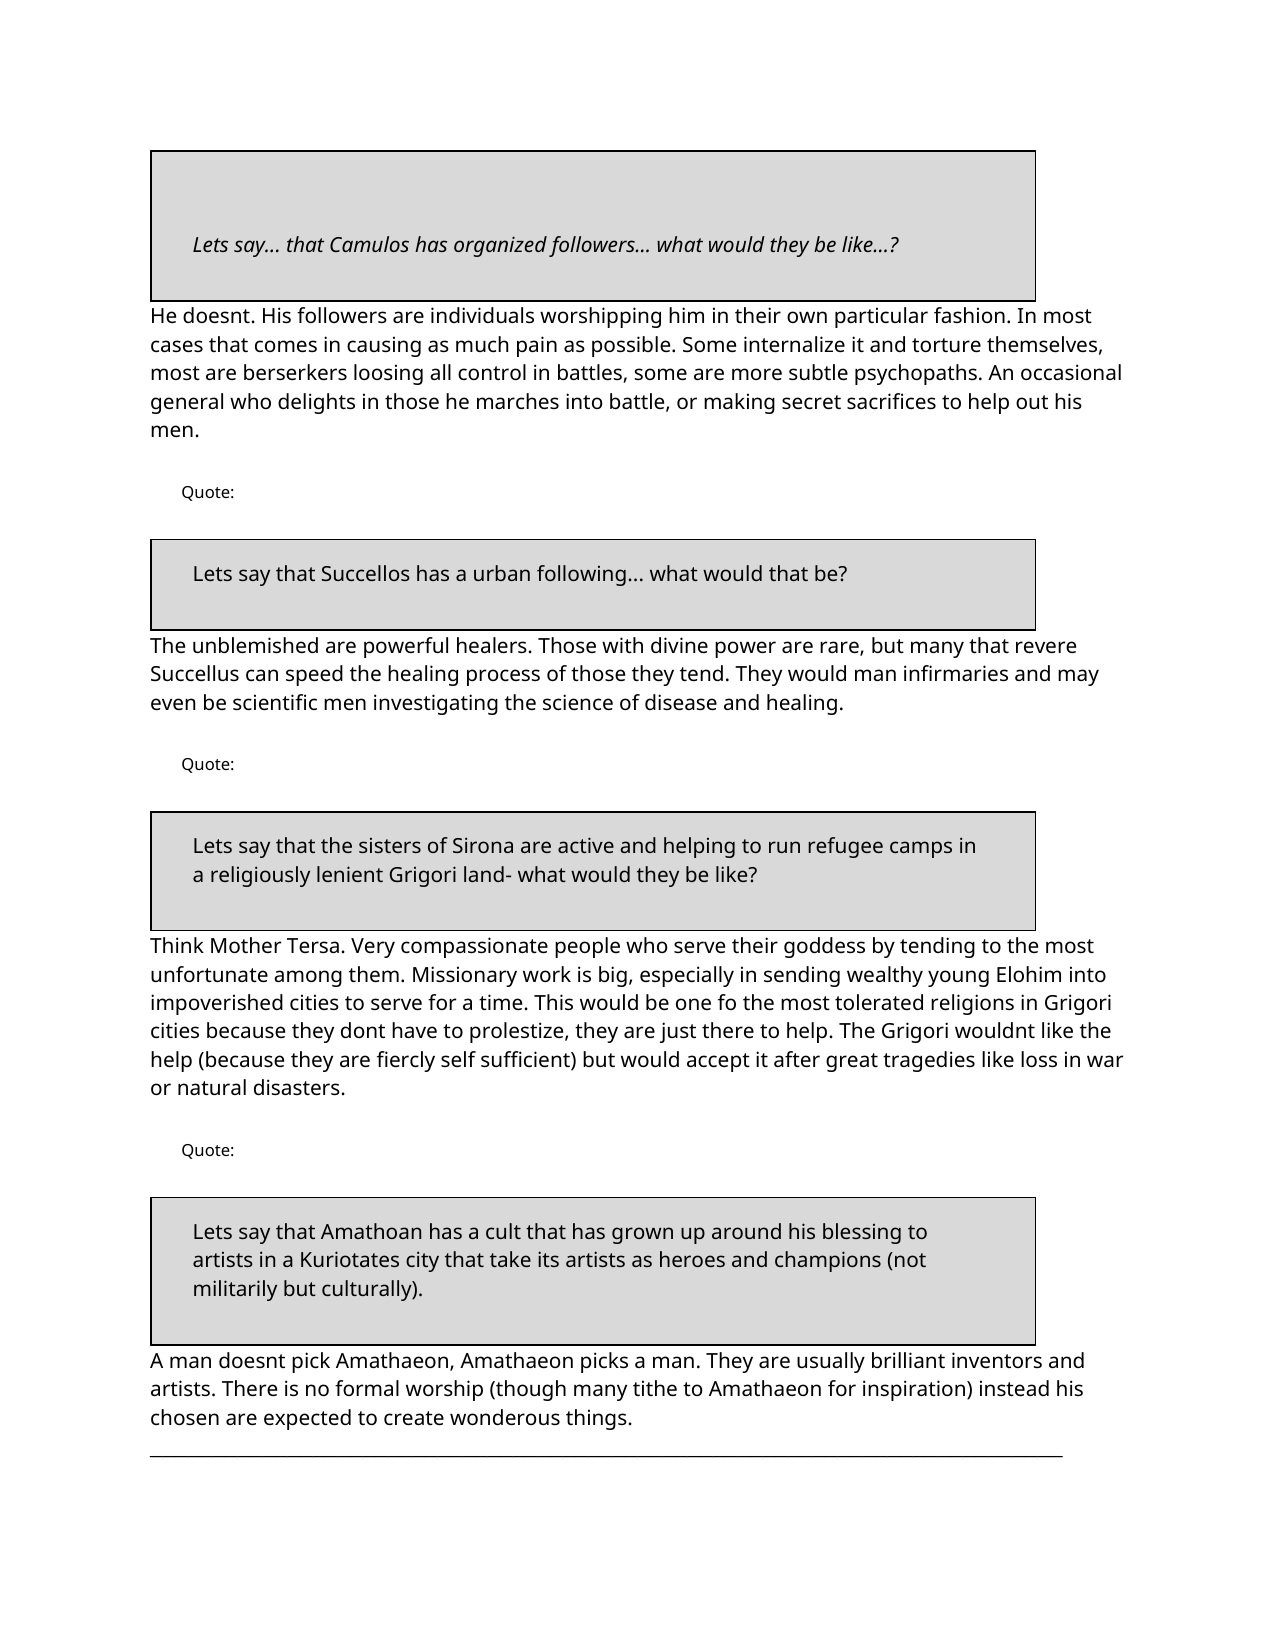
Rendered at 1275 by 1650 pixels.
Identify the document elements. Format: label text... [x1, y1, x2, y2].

text He doesnt. His followers are individuals worshipping him in their own particular fashion. In most cases that comes in causing as much pain as possible. Some internalize it and torture themselves, most are berserkers loosing all control in battles, some are more subtle psychopaths. An occasional general who delights in those he marches into battle, or making secret sacrifices to help out his men. [150, 302, 1125, 444]
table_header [152, 152, 1035, 300]
text A man doesnt pick Amathaeon, Amathaeon picks a man. They are usually brilliant inventors and artists. There is no formal worship (though many tithe to Amathaeon for inspiration) instead his chosen are expected to create wonderous things. [150, 1346, 1125, 1431]
text Quote: [181, 481, 1094, 503]
text The unblemished are powerful healers. Those with divine power are rare, but many that revere Succellus can speed the healing process of those they tend. They would man infirmaries and may even be scientific men investigating the science of disease and healing. [150, 631, 1125, 716]
table_header Lets say that Succellos has a urban following... what would that be? [152, 540, 1035, 629]
text Quote: [181, 753, 1094, 776]
table_header Lets say that the sisters of Sirona are active and helping to run refugee camps in a religiously lenient Grigori land- what would they be like? [152, 813, 1035, 930]
table_header Lets say that Amathoan has a cult that has grown up around his blessing to artists in a Kuriotates city that take its artists as heroes and champions (not militarily but culturally). [152, 1198, 1035, 1344]
text Think Mother Tersa. Very compassionate people who serve their goddess by tending to the most unfortunate among them. Missionary work is big, especially in sending wealthy young Elohim into impoverished cities to serve for a time. This would be one fo the most tolerated religions in Grigori cities because they dont have to prolestize, they are just there to help. The Grigori wouldnt like the help (because they are fiercly self sufficient) but would accept it after great tragedies like loss in war or natural disasters. [150, 931, 1125, 1102]
text _________________________________________________________________________ [150, 1431, 1125, 1460]
text Quote: [181, 1139, 1094, 1161]
